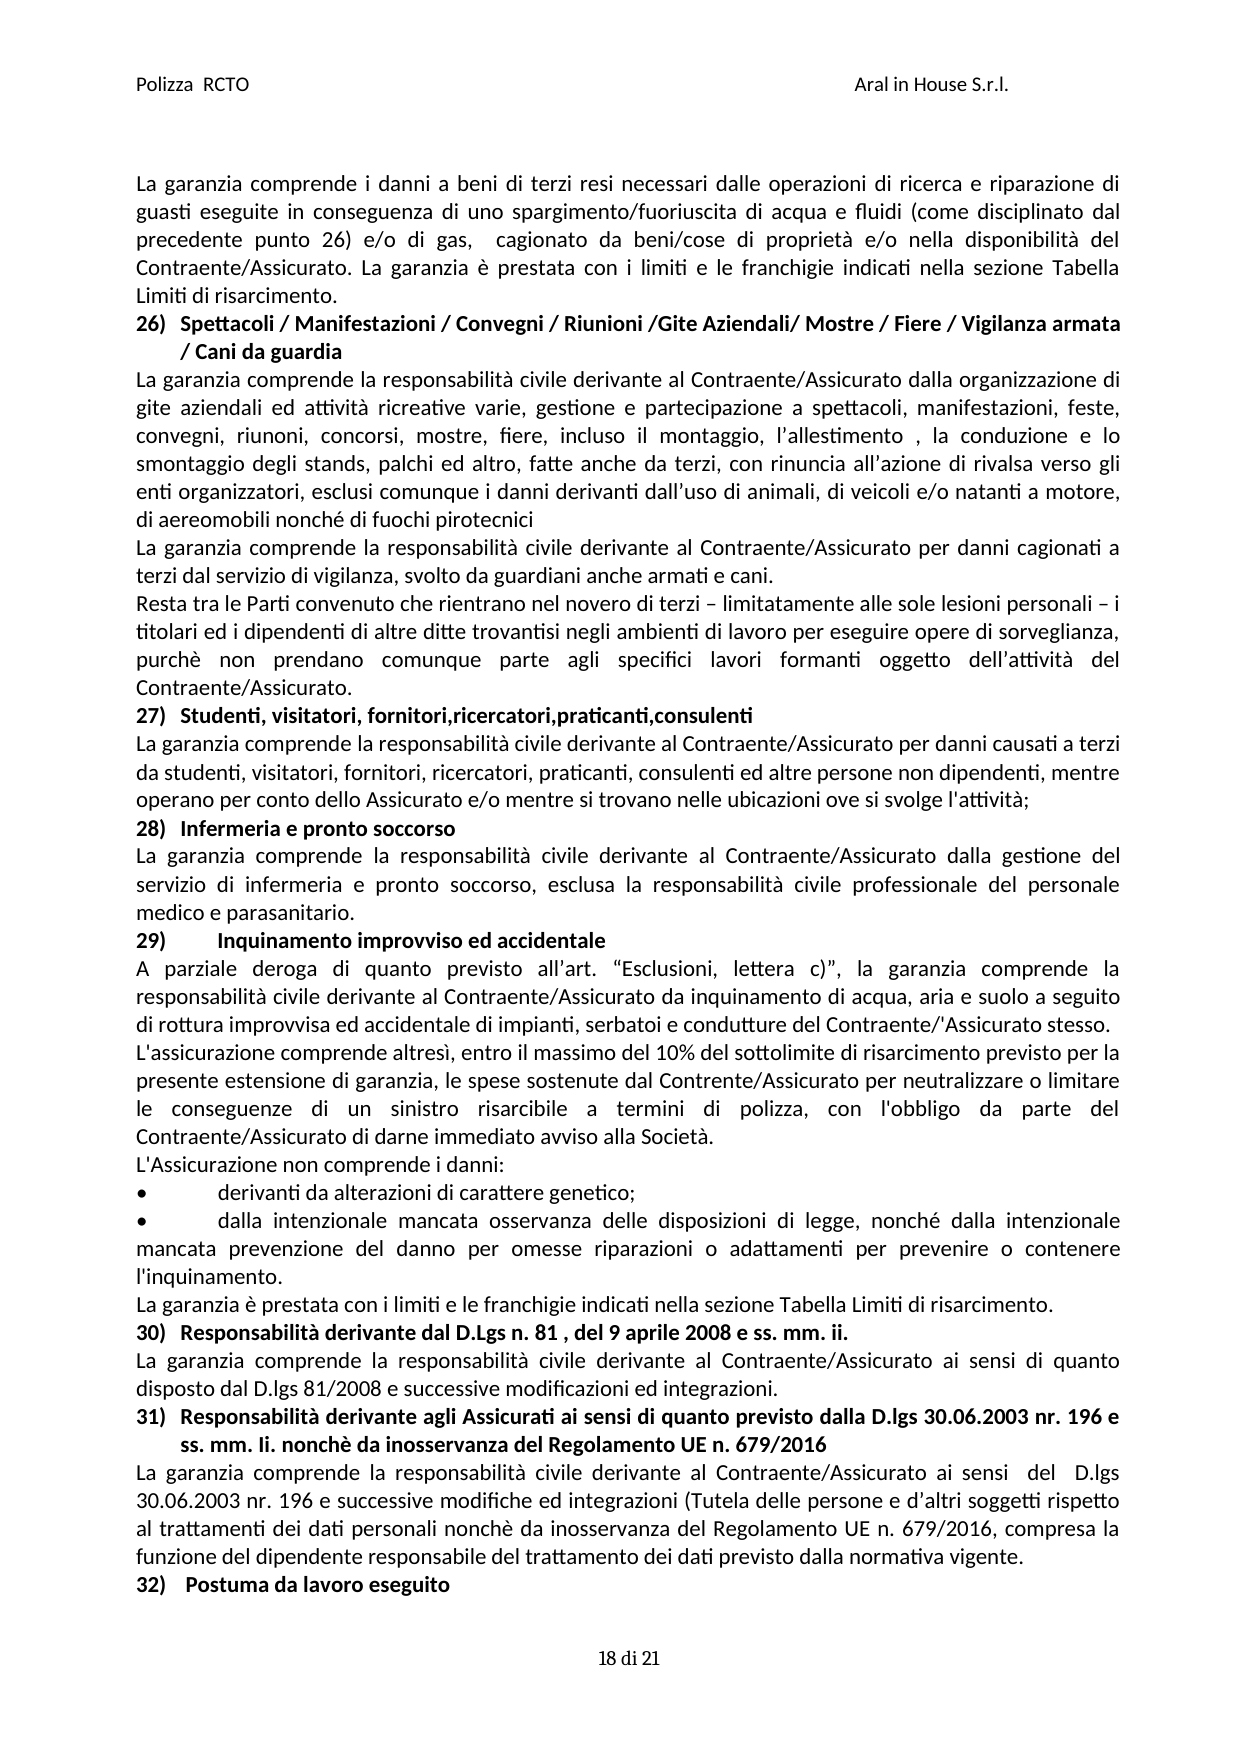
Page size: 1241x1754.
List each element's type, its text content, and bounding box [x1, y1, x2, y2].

text La garanzia comprende la responsabilità civile derivante al Contraente/Assicurato dalla gestione del servizio di infermeria e pronto soccorso, esclusa la responsabilità civile professionale del personale medico e parasanitario. [136, 842, 1122, 926]
list Postuma da lavoro eseguito [136, 1570, 1122, 1598]
text La garanzia comprende la responsabilità civile derivante al Contraente/Assicurato dalla organizzazione di gite aziendali ed attività ricreative varie, gestione e partecipazione a spettacoli, manifestazioni, feste, convegni, riunoni, concorsi, mostre, fiere, incluso il montaggio, l’allestimento , la conduzione e lo smontaggio degli stands, palchi ed altro, fatte anche da terzi, con rinuncia all’azione di rivalsa verso gli enti organizzatori, esclusi comunque i danni derivanti dall’uso di animali, di veicoli e/o natanti a motore, di aereomobili nonché di fuochi pirotecnici [136, 365, 1122, 533]
list La garanzia comprende i danni a beni di terzi resi necessari dalle operazioni di ricerca e riparazione di guasti eseguite in conseguenza di uno spargimento/fuoriuscita di acqua e fluidi (come disciplinato dal precedente punto 26) e/o di gas, cagionato da beni/cose di proprietà e/o nella disponibilità del Contraente/Assicurato. La garanzia è prestata con i limiti e le franchigie indicati nella sezione Tabella Limiti di risarcimento. [136, 169, 1122, 309]
list Inquinamento improvviso ed accidentale [136, 926, 1122, 954]
text La garanzia comprende la responsabilità civile derivante al Contraente/Assicurato ai sensi di quanto disposto dal D.lgs 81/2008 e successive modificazioni ed integrazioni. [136, 1346, 1122, 1402]
text L'assicurazione comprende altresì, entro il massimo del 10% del sottolimite di risarcimento previsto per la presente estensione di garanzia, le spese sostenute dal Contrente/Assicurato per neutralizzare o limitare le conseguenze di un sinistro risarcibile a termini di polizza, con l'obbligo da parte del Contraente/Assicurato di darne immediato avviso alla Società. [136, 1038, 1122, 1150]
list Spettacoli / Manifestazioni / Convegni / Riunioni /Gite Aziendali/ Mostre / Fiere / Vigilanza armata / Cani da guardia [136, 309, 1122, 365]
list Studenti, visitatori, fornitori,ricercatori,praticanti,consulenti [136, 702, 1122, 729]
list La garanzia comprende la responsabilità civile derivante al Contraente/Assicurato ai sensi del D.lgs 30.06.2003 nr. 196 e successive modifiche ed integrazioni (Tutela delle persone e d’altri soggetti rispetto al trattamenti dei dati personali nonchè da inosservanza del Regolamento UE n. 679/2016, compresa la funzione del dipendente responsabile del trattamento dei dati previsto dalla normativa vigente. [136, 1458, 1122, 1570]
text La garanzia comprende la responsabilità civile derivante al Contraente/Assicurato per danni cagionati a terzi dal servizio di vigilanza, svolto da guardiani anche armati e cani. [136, 533, 1122, 589]
text L'Assicurazione non comprende i danni: [136, 1150, 1122, 1178]
list Infermeria e pronto soccorso [136, 814, 1122, 842]
list Responsabilità derivante dal D.Lgs n. 81 , del 9 aprile 2008 e ss. mm. ii. [136, 1318, 1122, 1346]
text Resta tra le Parti convenuto che rientrano nel novero di terzi – limitatamente alle sole lesioni personali – i titolari ed i dipendenti di altre ditte trovantisi negli ambienti di lavoro per eseguire opere di sorveglianza, purchè non prendano comunque parte agli specifici lavori formanti oggetto dell’attività del Contraente/Assicurato. [136, 589, 1122, 702]
list Responsabilità derivante agli Assicurati ai sensi di quanto previsto dalla D.lgs 30.06.2003 nr. 196 e ss. mm. Ii. nonchè da inosservanza del Regolamento UE n. 679/2016 [136, 1402, 1122, 1458]
text • dalla intenzionale mancata osservanza delle disposizioni di legge, nonché dalla intenzionale mancata prevenzione del danno per omesse riparazioni o adattamenti per prevenire o contenere l'inquinamento. [136, 1206, 1122, 1290]
text A parziale deroga di quanto previsto all’art. “Esclusioni, lettera c)”, la garanzia comprende la responsabilità civile derivante al Contraente/Assicurato da inquinamento di acqua, aria e suolo a seguito di rottura improvvisa ed accidentale di impianti, serbatoi e condutture del Contraente/'Assicurato stesso. [136, 954, 1122, 1038]
list La garanzia è prestata con i limiti e le franchigie indicati nella sezione Tabella Limiti di risarcimento. [136, 1290, 1122, 1318]
text La garanzia comprende la responsabilità civile derivante al Contraente/Assicurato per danni causati a terzi da studenti, visitatori, fornitori, ricercatori, praticanti, consulenti ed altre persone non dipendenti, mentre operano per conto dello Assicurato e/o mentre si trovano nelle ubicazioni ove si svolge l'attività; [136, 729, 1122, 814]
text • derivanti da alterazioni di carattere genetico; [136, 1178, 1122, 1206]
